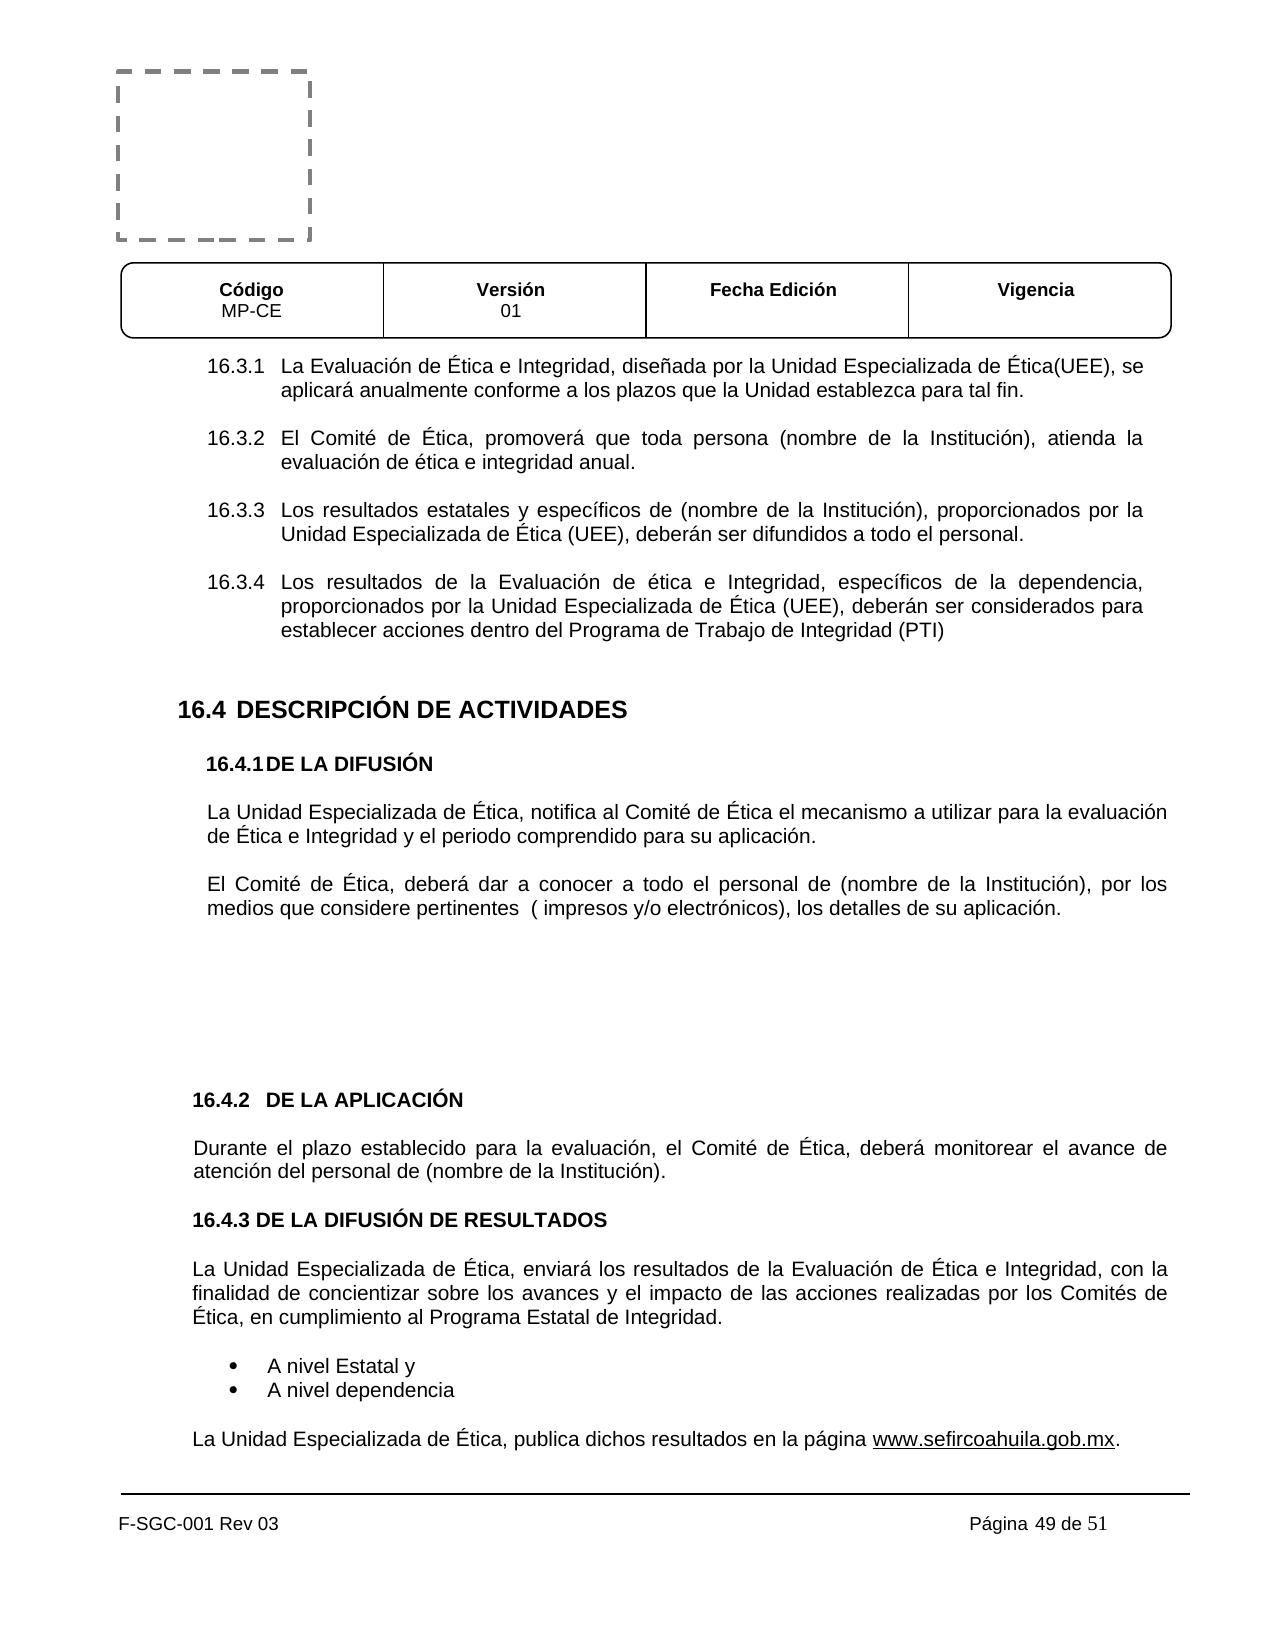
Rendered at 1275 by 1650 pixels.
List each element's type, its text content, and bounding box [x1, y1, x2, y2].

list Los resultados estatales y específicos de (nombre de la Institución), proporcionados por la Unidad Especializada de Ética (UEE), deberán ser difundidos a todo el personal. [207, 498, 1145, 546]
text La Unidad Especializada de Ética, publica dichos resultados en la página www.sefircoahuila.gob.mx. [192, 1427, 1169, 1451]
text La Unidad Especializada de Ética, enviará los resultados de la Evaluación de Ética e Integridad, con la finalidad de concientizar sobre los avances y el impacto de las acciones realizadas por los Comités de Ética, en cumplimiento al Programa Estatal de Integridad. [192, 1257, 1169, 1329]
list DE LA DIFUSIÓN [206, 752, 1169, 776]
list DE LA APLICACIÓN [192, 1087, 1169, 1111]
list El Comité de Ética, deberá dar a conocer a todo el personal de (nombre de la Institución), por los medios que considere pertinentes ( impresos y/o electrónicos), los detalles de su aplicación. [207, 872, 1169, 920]
list A nivel dependencia [229, 1378, 1169, 1402]
list La Evaluación de Ética e Integridad, diseñada por la Unidad Especializada de Ética(UEE), se aplicará anualmente conforme a los plazos que la Unidad establezca para tal fin. [207, 354, 1145, 402]
list Durante el plazo establecido para la evaluación, el Comité de Ética, deberá monitorear el avance de atención del personal de (nombre de la Institución). [193, 1135, 1169, 1183]
list DESCRIPCIÓN DE ACTIVIDADES [177, 694, 1169, 723]
list La Unidad Especializada de Ética, notifica al Comité de Ética el mecanismo a utilizar para la evaluación de Ética e Integridad y el periodo comprendido para su aplicación. [207, 800, 1169, 848]
list El Comité de Ética, promoverá que toda persona (nombre de la Institución), atienda la evaluación de ética e integridad anual. [207, 426, 1145, 474]
text 16.4.3 DE LA DIFUSIÓN DE RESULTADOS [192, 1208, 1169, 1232]
list A nivel Estatal y [229, 1354, 1169, 1378]
list Los resultados de la Evaluación de ética e Integridad, específicos de la dependencia, proporcionados por la Unidad Especializada de Ética (UEE), deberán ser considerados para establecer acciones dentro del Programa de Trabajo de Integridad (PTI) [207, 570, 1145, 642]
